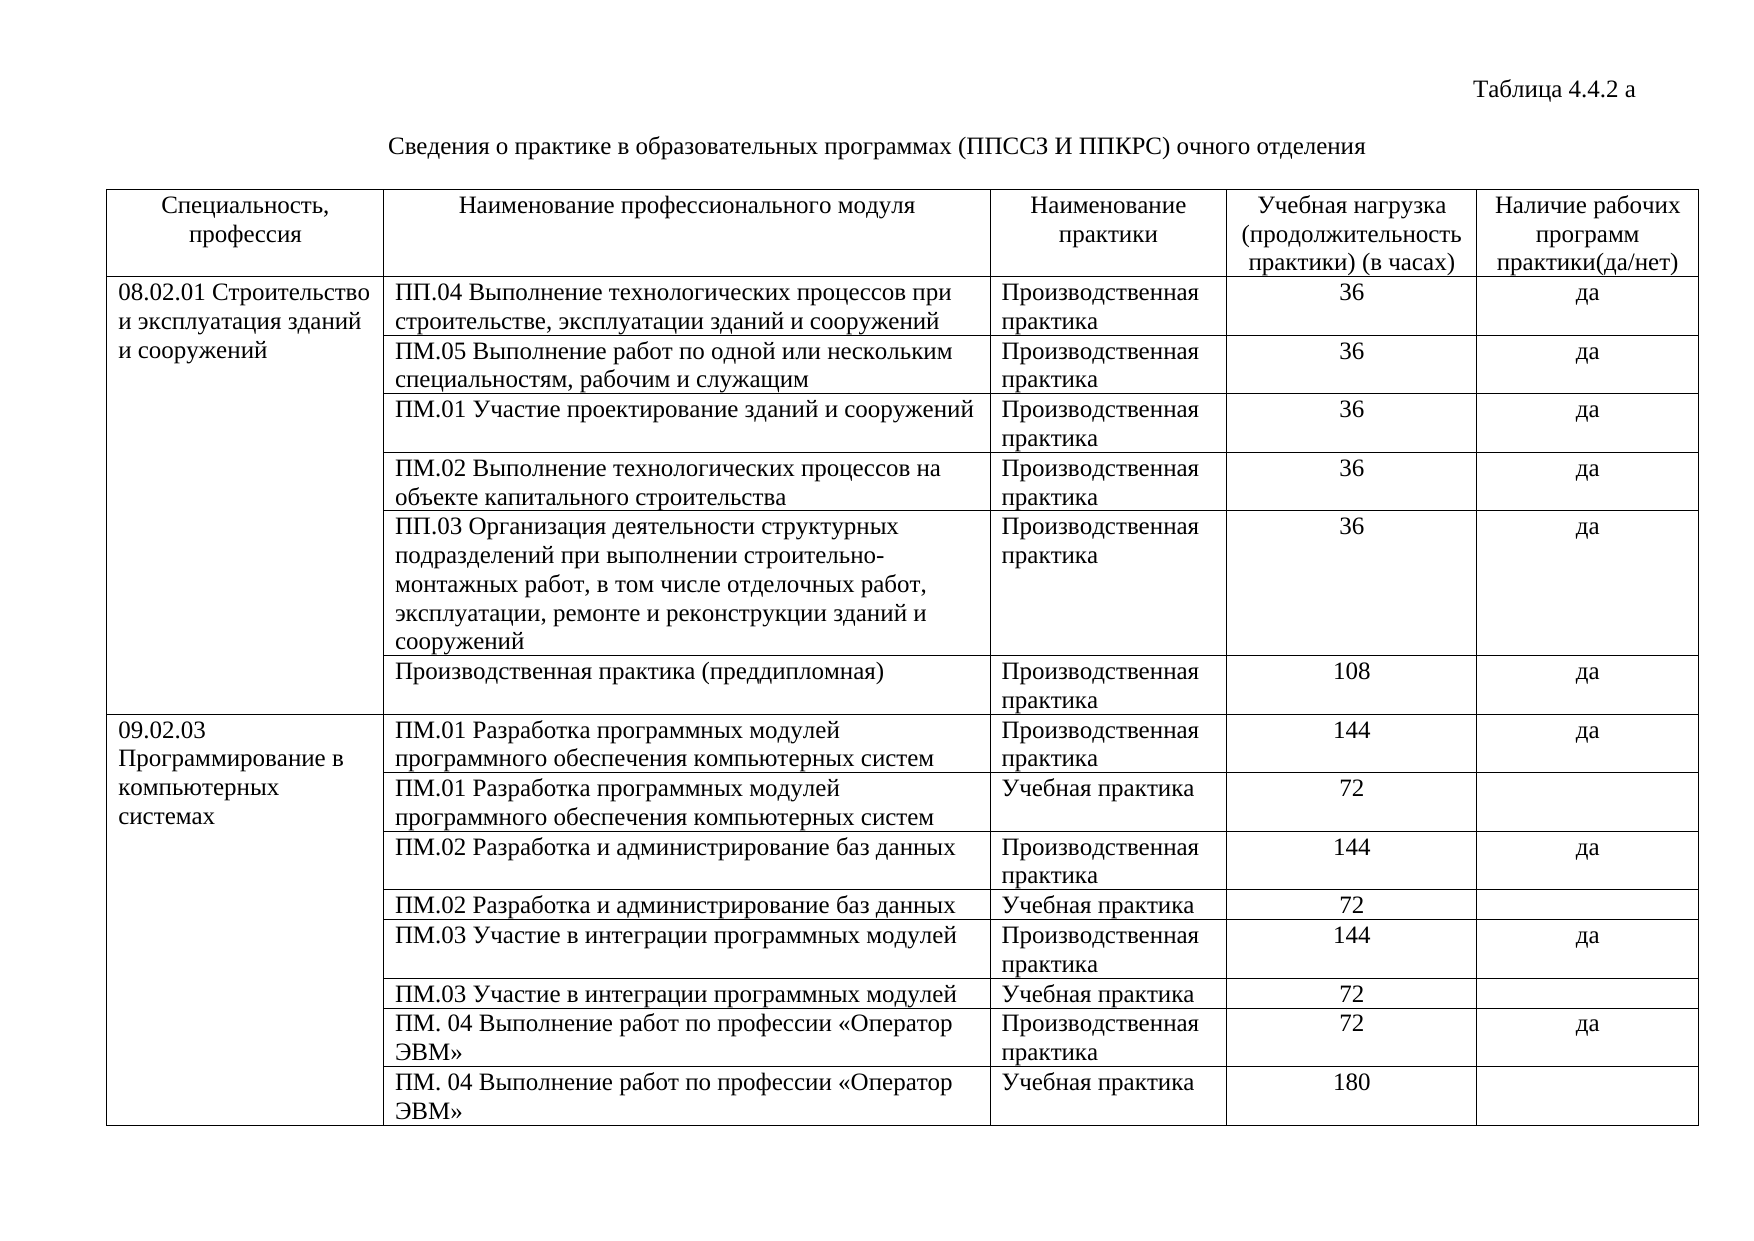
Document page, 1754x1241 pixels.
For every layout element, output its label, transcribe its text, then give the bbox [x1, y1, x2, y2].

table_header Специальность, профессия [107, 190, 383, 276]
table_cell да [1477, 656, 1698, 714]
table_cell Производственная практика (преддипломная) [384, 656, 990, 714]
table_cell ПМ.03 Участие в интеграции программных модулей [384, 920, 990, 978]
table_cell 09.02.03 Программирование в компьютерных системах [107, 715, 383, 1124]
table_cell 72 [1227, 773, 1476, 831]
table_cell да [1477, 336, 1698, 393]
table_cell ПМ.02 Выполнение технологических процессов на объекте капитального строительства [384, 453, 990, 510]
table_cell 72 [1227, 890, 1476, 919]
table_cell Производственная практика [991, 394, 1226, 452]
table_cell Производственная практика [991, 1009, 1226, 1066]
table_cell 180 [1227, 1067, 1476, 1124]
table_cell Производственная практика [991, 277, 1226, 335]
table_cell 36 [1227, 511, 1476, 655]
table_cell ПП.03 Организация деятельности структурных подразделений при выполнении строительно-монтажных работ, в том числе отделочных работ, эксплуатации, ремонте и реконструкции зданий и сооружений [384, 511, 990, 655]
table_cell 72 [1227, 1009, 1476, 1066]
table_cell 36 [1227, 453, 1476, 510]
table_cell 08.02.01 Строительство и эксплуатация зданий и сооружений [107, 277, 383, 714]
table_cell 108 [1227, 656, 1476, 714]
table_cell да [1477, 277, 1698, 335]
table_cell ПМ.01 Разработка программных модулей программного обеспечения компьютерных систем [384, 715, 990, 772]
table_cell ПМ.02 Разработка и администрирование баз данных [384, 832, 990, 889]
table_cell ПМ. 04 Выполнение работ по профессии «Оператор ЭВМ» [384, 1067, 990, 1124]
table_cell ПП.04 Выполнение технологических процессов при строительстве, эксплуатации зданий и сооружений [384, 277, 990, 335]
table_cell да [1477, 920, 1698, 978]
table_cell ПМ.01 Разработка программных модулей программного обеспечения компьютерных систем [384, 773, 990, 831]
table_cell Производственная практика [991, 832, 1226, 889]
table_cell ПМ.02 Разработка и администрирование баз данных [384, 890, 990, 919]
table_cell 72 [1227, 979, 1476, 1007]
table_cell Производственная практика [991, 453, 1226, 510]
table_cell [1477, 773, 1698, 831]
table_header Наличие рабочих программ практики(да/нет) [1477, 190, 1698, 276]
table_cell [1477, 979, 1698, 1007]
table_cell 144 [1227, 920, 1476, 978]
text Сведения о практике в образовательных программах (ППССЗ И ППКРС) очного отделения [118, 131, 1636, 160]
table_cell Учебная практика [991, 1067, 1226, 1124]
table_cell да [1477, 715, 1698, 772]
table_cell Учебная практика [991, 979, 1226, 1007]
table_cell Производственная практика [991, 656, 1226, 714]
table_cell 36 [1227, 394, 1476, 452]
table_cell ПМ.05 Выполнение работ по одной или нескольким специальностям, рабочим и служащим [384, 336, 990, 393]
table_cell Учебная практика [991, 890, 1226, 919]
table_header Наименование практики [991, 190, 1226, 276]
table_cell ПМ.01 Участие проектирование зданий и сооружений [384, 394, 990, 452]
table_cell ПМ. 04 Выполнение работ по профессии «Оператор ЭВМ» [384, 1009, 990, 1066]
table_cell Производственная практика [991, 920, 1226, 978]
table_header Наименование профессионального модуля [384, 190, 990, 276]
table_header Учебная нагрузка (продолжительность практики) (в часах) [1227, 190, 1476, 276]
table_cell Учебная практика [991, 773, 1226, 831]
table_cell да [1477, 832, 1698, 889]
table_cell да [1477, 1009, 1698, 1066]
table_cell Производственная практика [991, 715, 1226, 772]
table_cell Производственная практика [991, 336, 1226, 393]
table_cell да [1477, 394, 1698, 452]
table_cell 144 [1227, 715, 1476, 772]
table_cell [1477, 1067, 1698, 1124]
table_cell Производственная практика [991, 511, 1226, 655]
text Таблица 4.4.2 а [118, 74, 1636, 103]
table_cell 36 [1227, 336, 1476, 393]
table_cell да [1477, 453, 1698, 510]
table_cell 144 [1227, 832, 1476, 889]
table_cell да [1477, 511, 1698, 655]
table_cell [1477, 890, 1698, 919]
table_cell ПМ.03 Участие в интеграции программных модулей [384, 979, 990, 1007]
table_cell 36 [1227, 277, 1476, 335]
